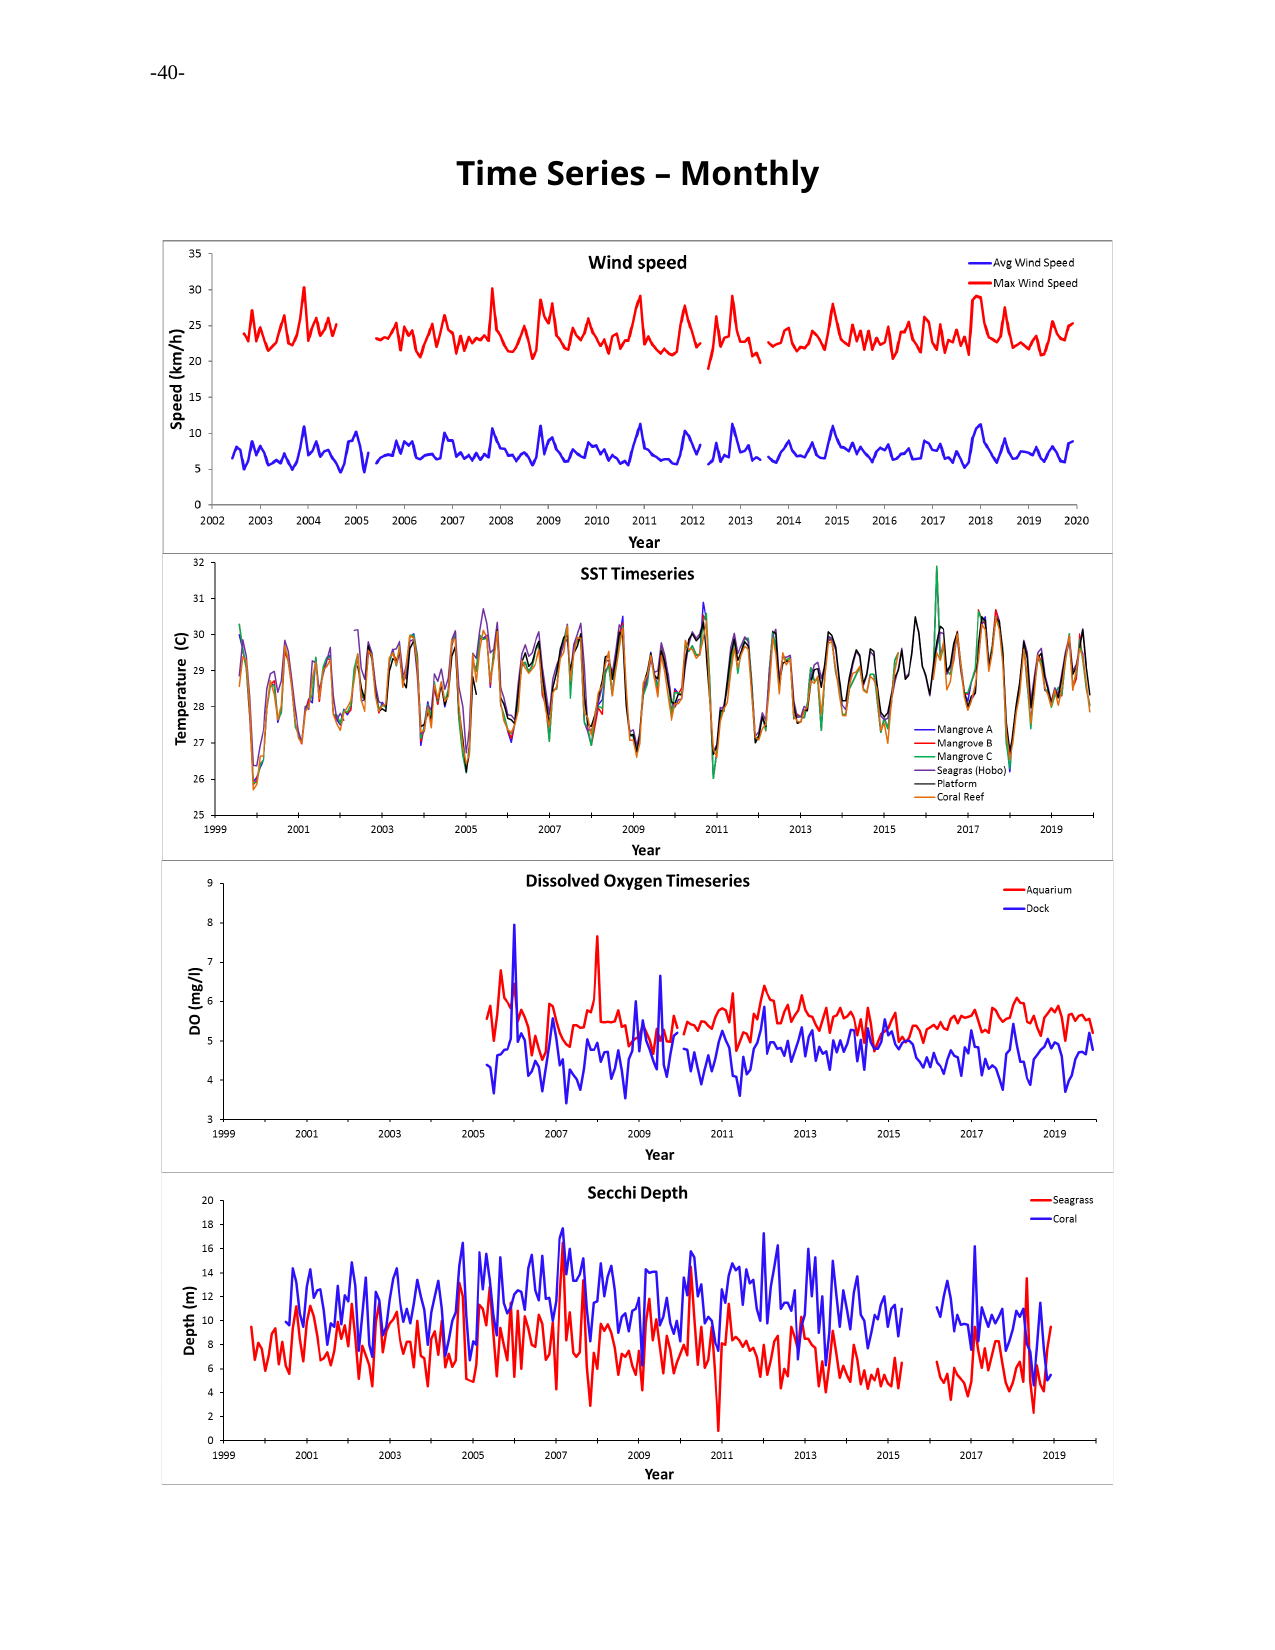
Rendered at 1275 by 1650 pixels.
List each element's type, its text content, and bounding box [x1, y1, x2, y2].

text Time Series – Monthly [150, 150, 1125, 195]
picture [161, 240, 1114, 1485]
